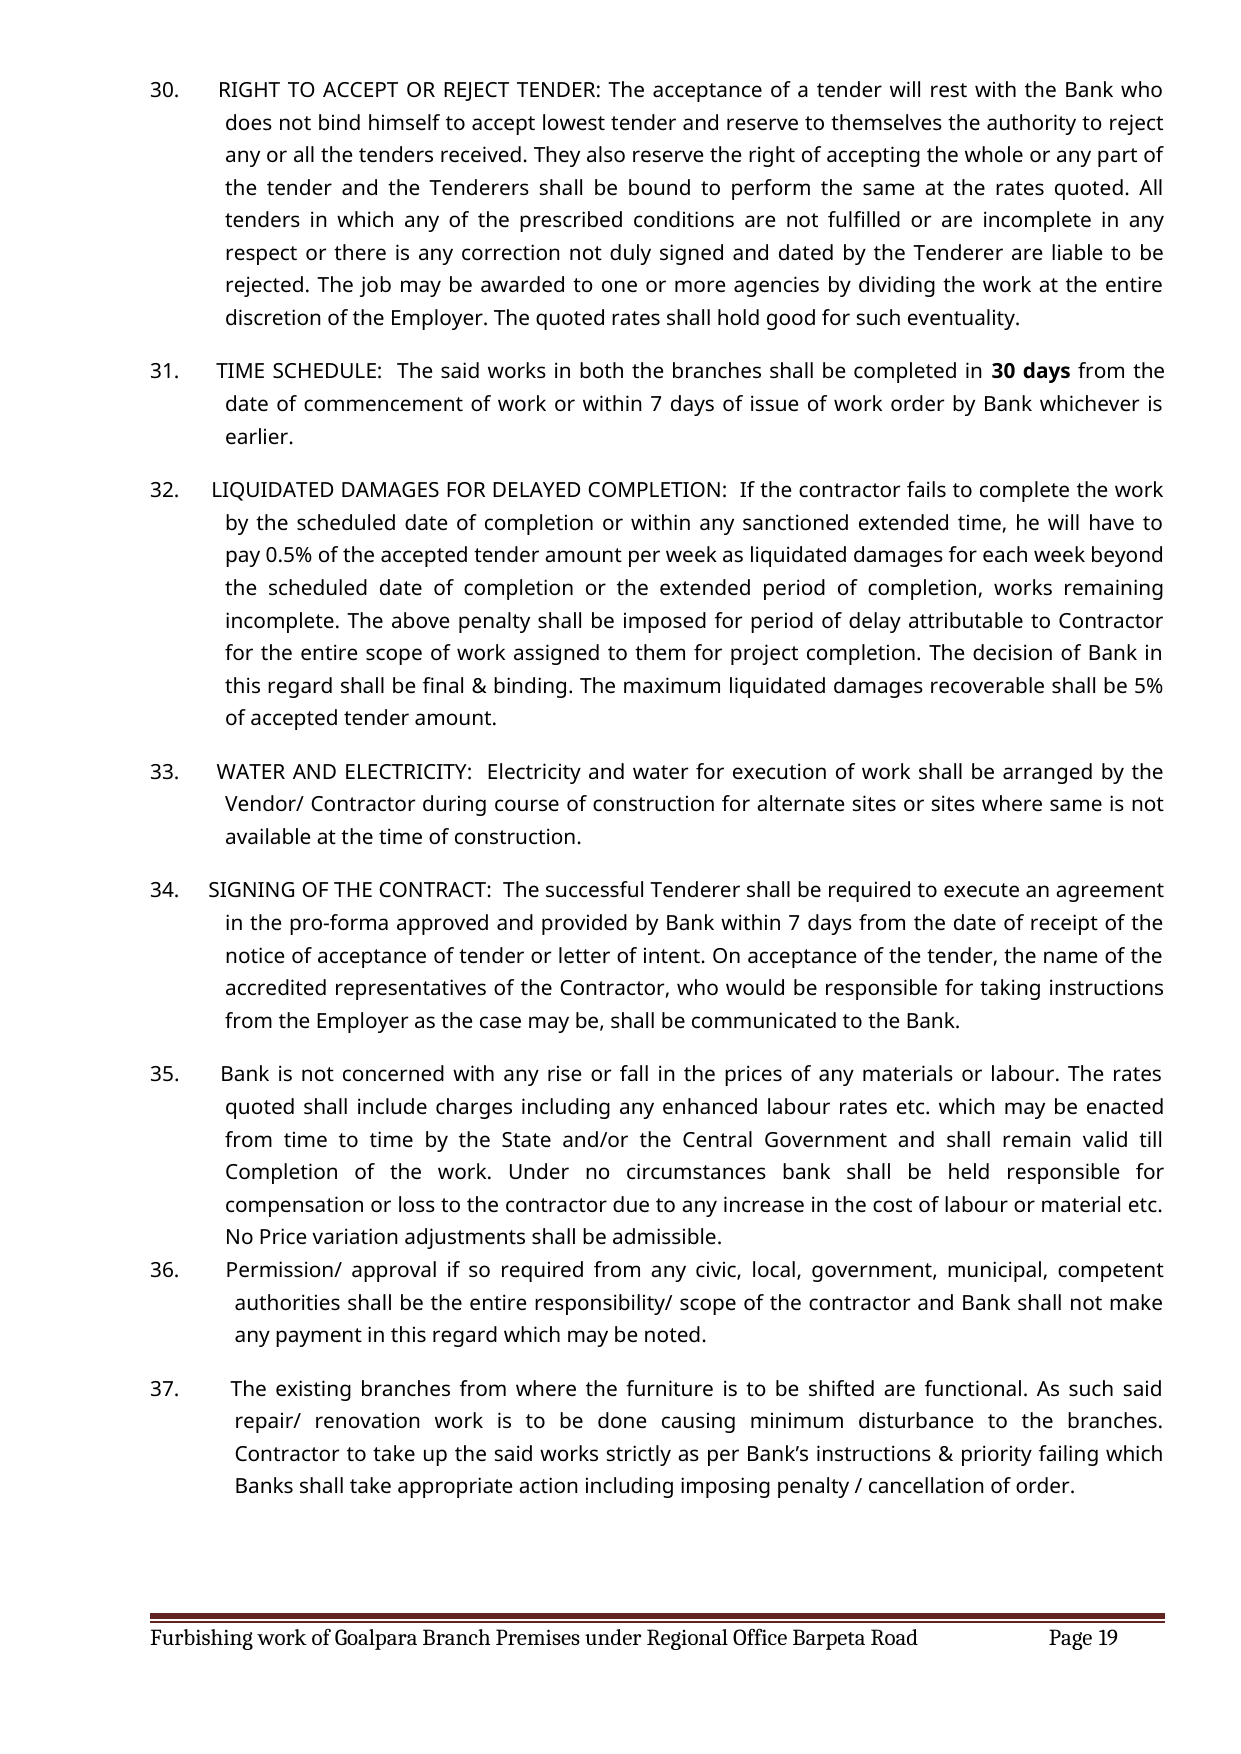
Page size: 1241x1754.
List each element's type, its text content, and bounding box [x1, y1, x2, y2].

text 34. SIGNING OF THE CONTRACT: The successful Tenderer shall be required to execute an agreement in the pro-forma approved and provided by Bank within 7 days from the date of receipt of the notice of acceptance of tender or letter of intent. On acceptance of the tender, the name of the accredited representatives of the Contractor, who would be responsible for taking instructions from the Employer as the case may be, shall be communicated to the Bank. [150, 876, 1165, 1034]
text 35. Bank is not concerned with any rise or fall in the prices of any materials or labour. The rates quoted shall include charges including any enhanced labour rates etc. which may be enacted from time to time by the State and/or the Central Government and shall remain valid till Completion of the work. Under no circumstances bank shall be held responsible for compensation or loss to the contractor due to any increase in the cost of labour or material etc. No Price variation adjustments shall be admissible. [150, 1059, 1165, 1251]
text 30. RIGHT TO ACCEPT OR REJECT TENDER: The acceptance of a tender will rest with the Bank who does not bind himself to accept lowest tender and reserve to themselves the authority to reject any or all the tenders received. They also reserve the right of accepting the whole or any part of the tender and the Tenderers shall be bound to perform the same at the rates quoted. All tenders in which any of the prescribed conditions are not fulfilled or are incomplete in any respect or there is any correction not duly signed and dated by the Tenderer are liable to be rejected. The job may be awarded to one or more agencies by dividing the work at the entire discretion of the Employer. The quoted rates shall hold good for such eventuality. [150, 75, 1165, 332]
text 32. LIQUIDATED DAMAGES FOR DELAYED COMPLETION: If the contractor fails to complete the work by the scheduled date of completion or within any sanctioned extended time, he will have to pay 0.5% of the accepted tender amount per week as liquidated damages for each week beyond the scheduled date of completion or the extended period of completion, works remaining incomplete. The above penalty shall be imposed for period of delay attributable to Contractor for the entire scope of work assigned to them for project completion. The decision of Bank in this regard shall be final & binding. The maximum liquidated damages recoverable shall be 5% of accepted tender amount. [150, 475, 1165, 732]
text 36. Permission/ approval if so required from any civic, local, government, municipal, competent authorities shall be the entire responsibility/ scope of the contractor and Bank shall not make any payment in this regard which may be noted. [150, 1255, 1165, 1349]
text 33. WATER AND ELECTRICITY: Electricity and water for execution of work shall be arranged by the Vendor/ Contractor during course of construction for alternate sites or sites where same is not available at the time of construction. [150, 757, 1165, 851]
text 37. The existing branches from where the furniture is to be shifted are functional. As such said repair/ renovation work is to be done causing minimum disturbance to the branches. Contractor to take up the said works strictly as per Bank’s instructions & priority failing which Banks shall take appropriate action including imposing penalty / cancellation of order. [150, 1374, 1165, 1500]
text 31. TIME SCHEDULE: The said works in both the branches shall be completed in 30 days from the date of commencement of work or within 7 days of issue of work order by Bank whichever is earlier. [150, 357, 1165, 450]
